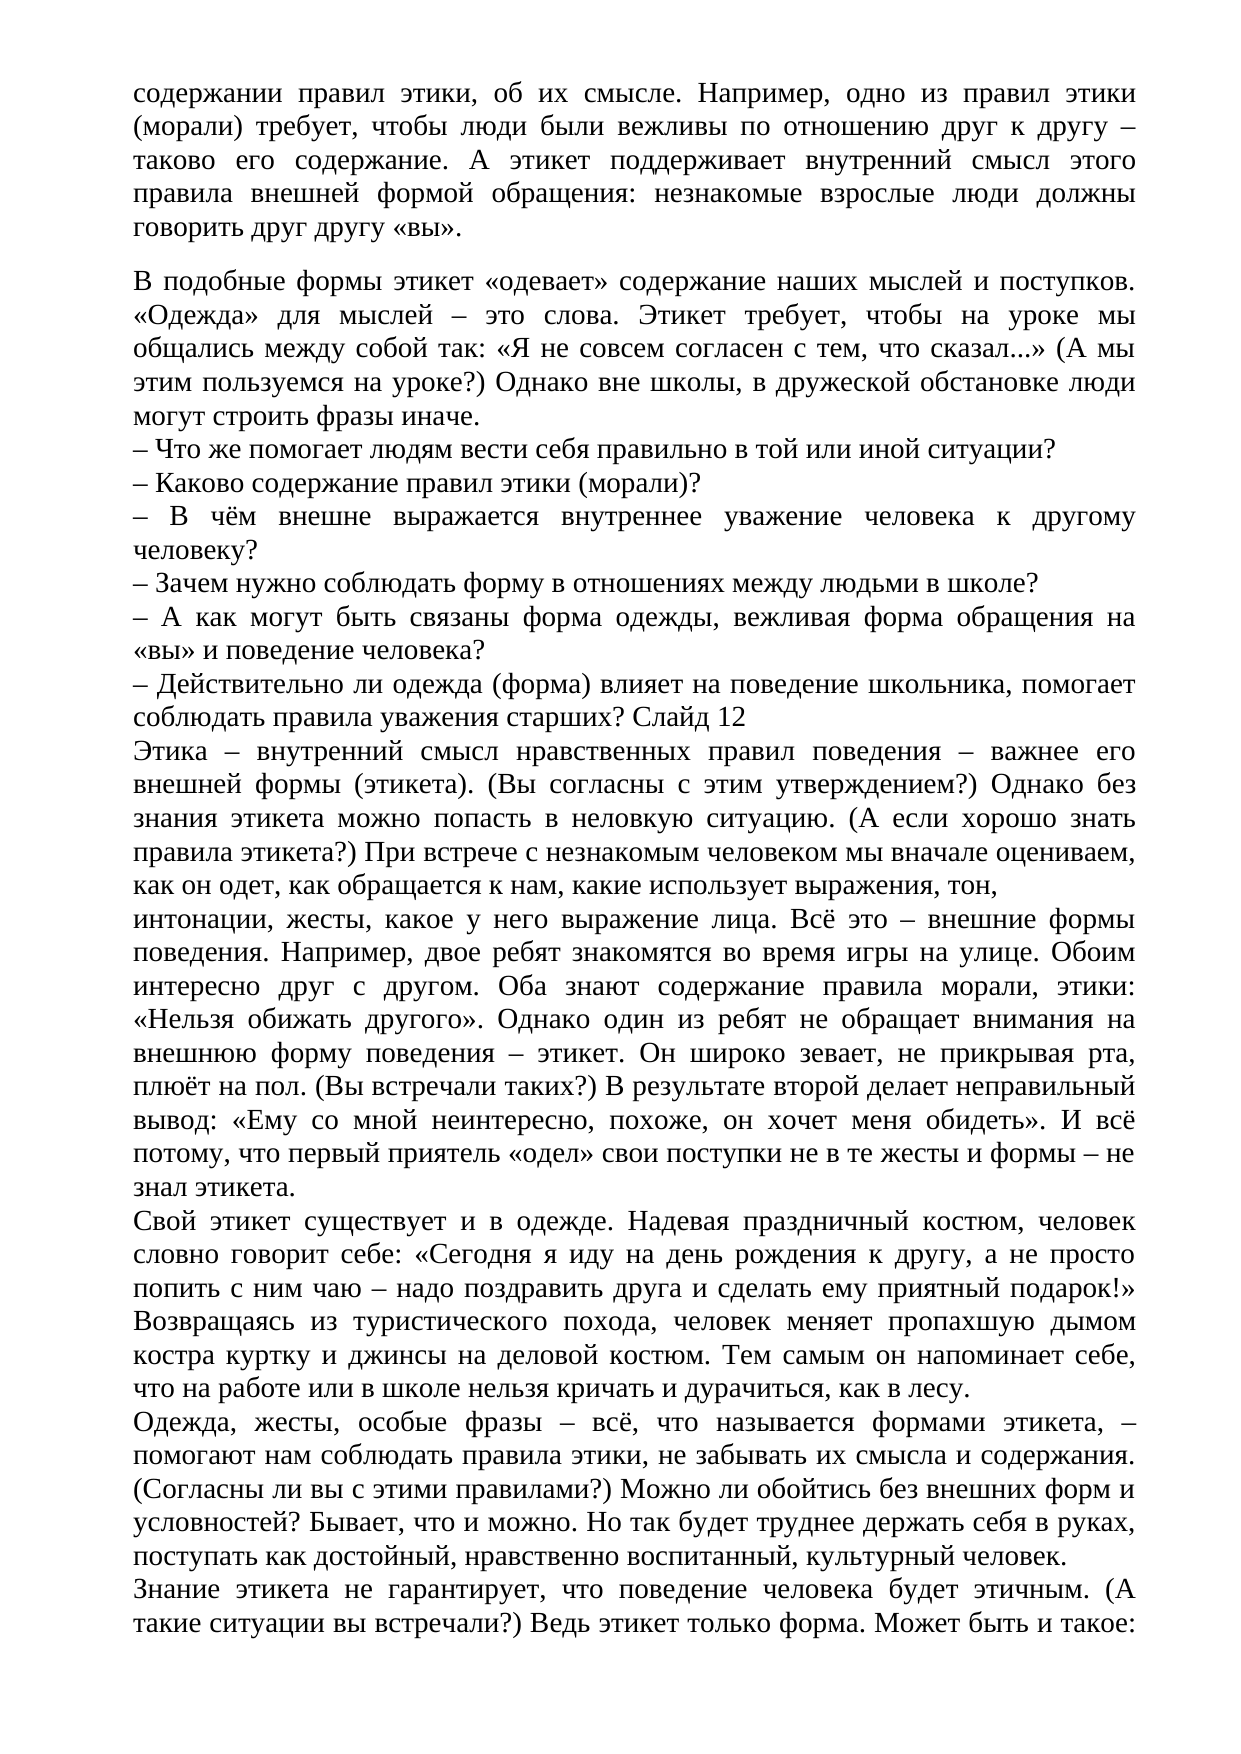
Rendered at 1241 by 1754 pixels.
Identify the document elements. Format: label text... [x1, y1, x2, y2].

text Одежда, жесты, особые фразы – всё, что называется формами этикета, – помогают нам соблюдать правила этики, не забывать их смысла и содержания. (Согласны ли вы с этими правилами?) Можно ли обойтись без внешних форм и условностей? Бывает, что и можно. Но так будет труднее держать себя в руках, поступать как достойный, нравственно воспитанный, культурный человек. [133, 1404, 1137, 1572]
text Этика – внутренний смысл нравственных правил поведения – важнее его внешней формы (этикета). (Вы согласны с этим утверждением?) Однако без знания этикета можно попасть в неловкую ситуацию. (А если хорошо знать правила этикета?) При встрече с незнакомым человеком мы вначале оцениваем, как он одет, как обращается к нам, какие использует выражения, тон, [133, 733, 1137, 901]
text В подобные формы этикет «одевает» содержание наших мыслей и поступков. «Одежда» для мыслей – это слова. Этикет требует, чтобы на уроке мы общались между собой так: «Я не совсем согласен с тем, что сказал...» (А мы этим пользуемся на уроке?) Однако вне школы, в дружеской обстановке люди могут строить фразы иначе. [133, 263, 1137, 431]
text Свой этикет существует и в одежде. Надевая праздничный костюм, человек словно говорит себе: «Сегодня я иду на день рождения к другу, а не просто попить с ним чаю – надо поздравить друга и сделать ему приятный подарок!» Возвращаясь из туристического похода, человек меняет пропахшую дымом костра куртку и джинсы на деловой костюм. Тем самым он напоминает себе, что на работе или в школе нельзя кричать и дурачиться, как в лесу. [133, 1203, 1137, 1404]
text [133, 1572, 1137, 1639]
text – Зачем нужно соблюдать форму в отношениях между людьми в школе? [133, 565, 1137, 599]
text интонации, жесты, какое у него выражение лица. Всё это – внешние формы поведения. Например, двое ребят знакомятся во время игры на улице. Обоим интересно друг с другом. Оба знают содержание правила морали, этики: «Нельзя обижать другого». Однако один из ребят не обращает внимания на внешнюю форму поведения – этикет. Он широко зевает, не прикрывая рта, плюёт на пол. (Вы встречали таких?) В результате второй делает неправильный вывод: «Ему со мной неинтересно, похоже, он хочет меня обидеть». И всё потому, что первый приятель «одел» свои поступки не в те жесты и формы – не знал этикета. [133, 901, 1137, 1203]
text – Действительно ли одежда (форма) влияет на поведение школьника, помогает соблюдать правила уважения старших? Слайд 12 [133, 666, 1137, 733]
text – Каково содержание правил этики (морали)? [133, 465, 1137, 498]
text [133, 75, 1137, 243]
text – А как могут быть связаны форма одежды, вежливая форма обращения на «вы» и поведение человека? [133, 599, 1137, 666]
text – Что же помогает людям вести себя правильно в той или иной ситуации? [133, 431, 1137, 465]
text – В чём внешне выражается внутреннее уважение человека к другому человеку? [133, 498, 1137, 565]
